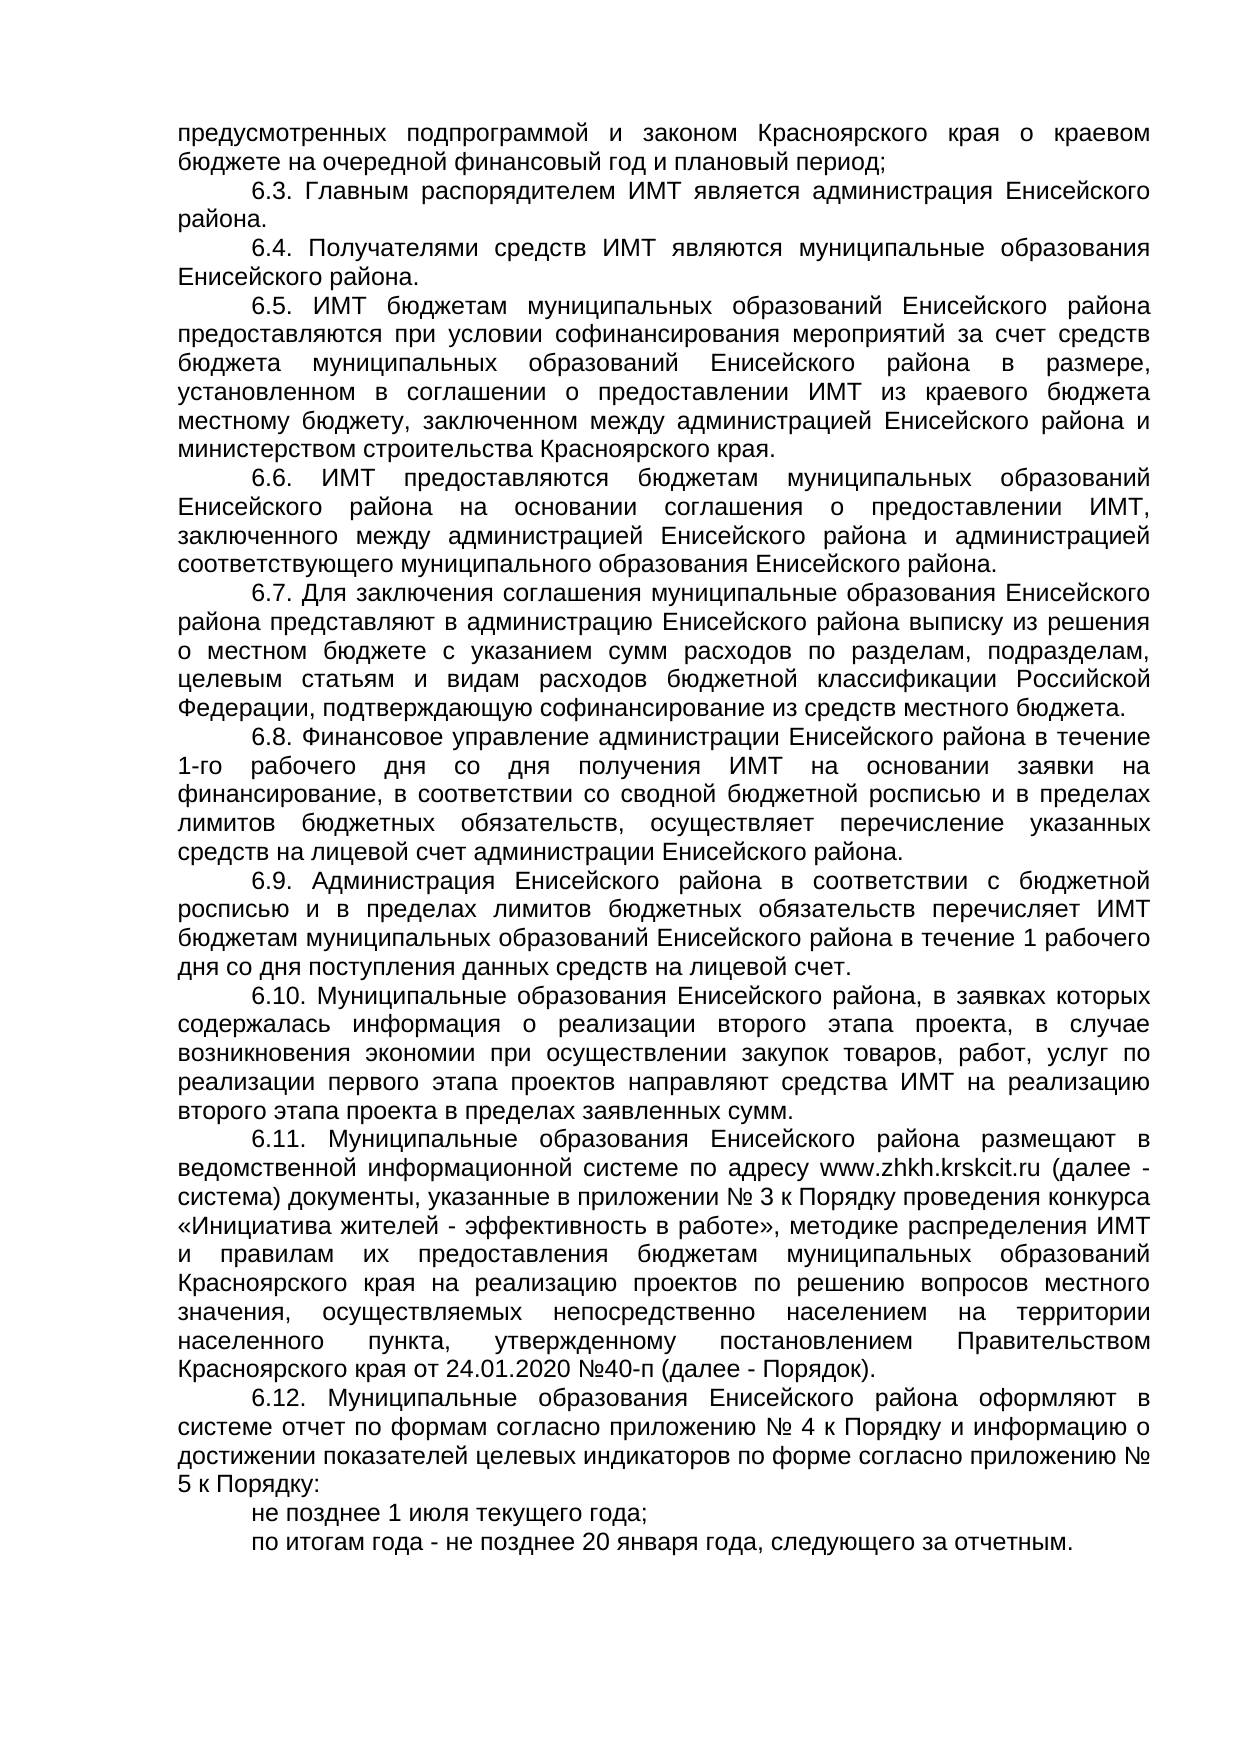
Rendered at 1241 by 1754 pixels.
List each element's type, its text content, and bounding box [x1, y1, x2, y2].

text по итогам года - не позднее 20 января года, следующего за отчетным. [177, 1527, 1152, 1556]
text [177, 118, 1152, 176]
text 6.10. Муниципальные образования Енисейского района, в заявках которых содержалась информация о реализации второго этапа проекта, в случае возникновения экономии при осуществлении закупок товаров, работ, услуг по реализации первого этапа проектов направляют средства ИМТ на реализацию второго этапа проекта в пределах заявленных сумм. [177, 981, 1152, 1124]
text 6.9. Администрация Енисейского района в соответствии с бюджетной росписью и в пределах лимитов бюджетных обязательств перечисляет ИМТ бюджетам муниципальных образований Енисейского района в течение 1 рабочего дня со дня поступления данных средств на лицевой счет. [177, 866, 1152, 981]
text 6.8. Финансовое управление администрации Енисейского района в течение 1-го рабочего дня со дня получения ИМТ на основании заявки на финансирование, в соответствии со сводной бюджетной росписью и в пределах лимитов бюджетных обязательств, осуществляет перечисление указанных средств на лицевой счет администрации Енисейского района. [177, 722, 1152, 866]
text 6.6. ИМТ предоставляются бюджетам муниципальных образований Енисейского района на основании соглашения о предоставлении ИМТ, заключенного между администрацией Енисейского района и администрацией соответствующего муниципального образования Енисейского района. [177, 463, 1152, 578]
text 6.5. ИМТ бюджетам муниципальных образований Енисейского района предоставляются при условии софинансирования мероприятий за счет средств бюджета муниципальных образований Енисейского района в размере, установленном в соглашении о предоставлении ИМТ из краевого бюджета местному бюджету, заключенном между администрацией Енисейского района и министерством строительства Красноярского края. [177, 291, 1152, 463]
text 6.12. Муниципальные образования Енисейского района оформляют в системе отчет по формам согласно приложению № 4 к Порядку и информацию о достижении показателей целевых индикаторов по форме согласно приложению № 5 к Порядку: [177, 1383, 1152, 1498]
text не позднее 1 июля текущего года; [177, 1498, 1152, 1527]
text 6.11. Муниципальные образования Енисейского района размещают в ведомственной информационной системе по адресу www.zhkh.krskcit.ru (далее -система) документы, указанные в приложении № 3 к Порядку проведения конкурса «Инициатива жителей - эффективность в работе», методике распределения ИМТ и правилам их предоставления бюджетам муниципальных образований Красноярского края на реализацию проектов по решению вопросов местного значения, осуществляемых непосредственно населением на территории населенного пункта, утвержденному постановлением Правительством Красноярского края от 24.01.2020 №40-п (далее - Порядок). [177, 1124, 1152, 1383]
text 6.4. Получателями средств ИМТ являются муниципальные образования Енисейского района. [177, 233, 1152, 291]
text 6.3. Главным распорядителем ИМТ является администрация Енисейского района. [177, 176, 1152, 233]
text 6.7. Для заключения соглашения муниципальные образования Енисейского района представляют в администрацию Енисейского района выписку из решения о местном бюджете с указанием сумм расходов по разделам, подразделам, целевым статьям и видам расходов бюджетной классификации Российской Федерации, подтверждающую софинансирование из средств местного бюджета. [177, 578, 1152, 722]
